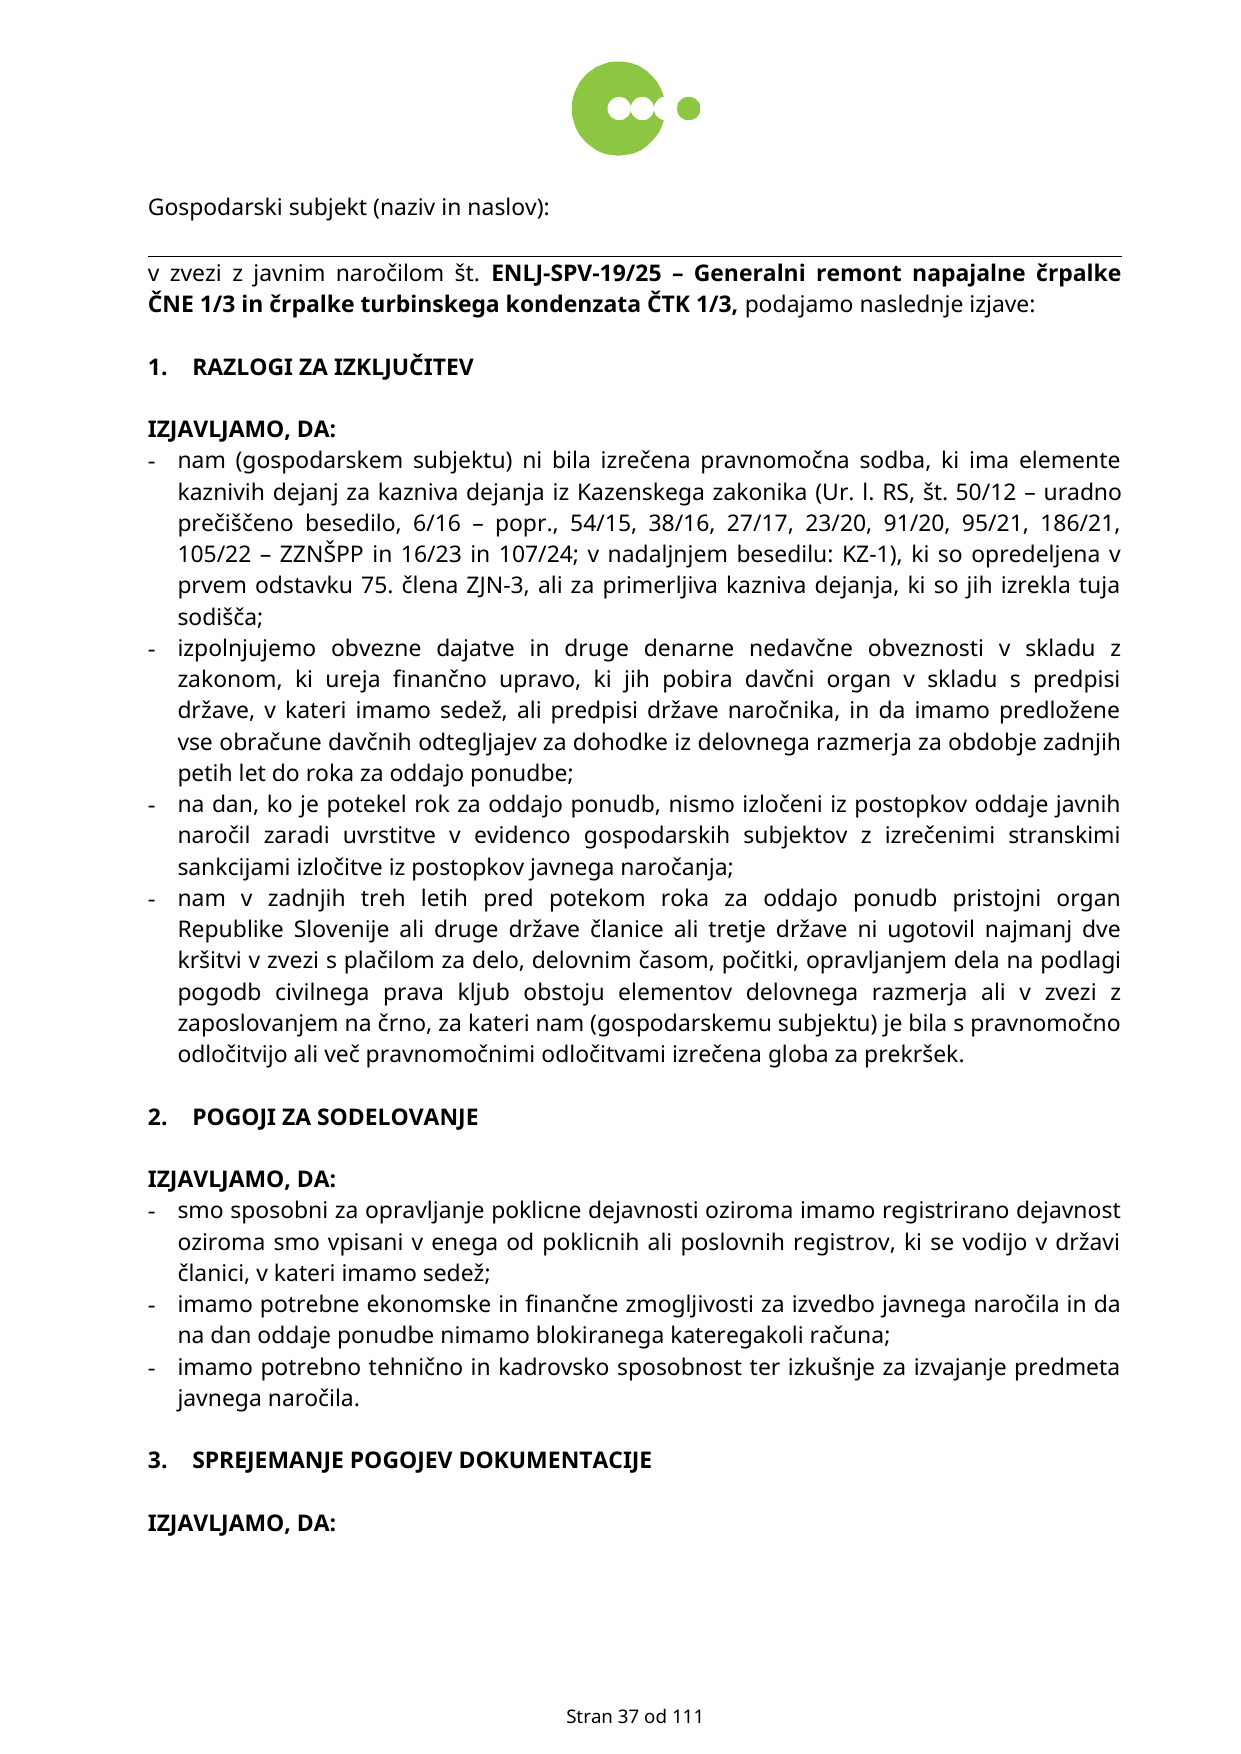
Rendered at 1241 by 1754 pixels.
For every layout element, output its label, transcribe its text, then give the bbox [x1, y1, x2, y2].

list nam v zadnjih treh letih pred potekom roka za oddajo ponudb pristojni organ Republike Slovenije ali druge države članice ali tretje države ni ugotovil najmanj dve kršitvi v zvezi s plačilom za delo, delovnim časom, počitki, opravljanjem dela na podlagi pogodb civilnega prava kljub obstoju elementov delovnega razmerja ali v zvezi z zaposlovanjem na črno, za kateri nam (gospodarskemu subjektu) je bila s pravnomočno odločitvijo ali več pravnomočnimi odločitvami izrečena globa za prekršek. [148, 882, 1122, 1069]
list imamo potrebne ekonomske in finančne zmogljivosti za izvedbo javnega naročila in da na dan oddaje ponudbe nimamo blokiranega kateregakoli računa; [148, 1288, 1122, 1351]
list SPREJEMANJE POGOJEV DOKUMENTACIJE [148, 1444, 1122, 1476]
text Gospodarski subjekt (naziv in naslov): [148, 191, 1122, 222]
list RAZLOGI ZA IZKLJUČITEV [148, 351, 1122, 382]
list na dan, ko je potekel rok za oddajo ponudb, nismo izločeni iz postopkov oddaje javnih naročil zaradi uvrstitve v evidenco gospodarskih subjektov z izrečenimi stranskimi sankcijami izločitve iz postopkov javnega naročanja; [148, 788, 1122, 882]
text IZJAVLJAMO, DA: [148, 1507, 1122, 1538]
list POGOJI ZA SODELOVANJE [148, 1101, 1122, 1132]
text v zvezi z javnim naročilom št. ENLJ-SPV-19/25 – Generalni remont napajalne črpalke ČNE 1/3 in črpalke turbinskega kondenzata ČTK 1/3, podajamo naslednje izjave: [148, 257, 1122, 319]
list nam (gospodarskem subjektu) ni bila izrečena pravnomočna sodba, ki ima elemente kaznivih dejanj za kazniva dejanja iz Kazenskega zakonika (Ur. l. RS, št. 50/12 – uradno prečiščeno besedilo, 6/16 – popr., 54/15, 38/16, 27/17, 23/20, 91/20, 95/21, 186/21, 105/22 – ZZNŠPP in 16/23 in 107/24; v nadaljnjem besedilu: KZ-1), ki so opredeljena v prvem odstavku 75. člena ZJN-3, ali za primerljiva kazniva dejanja, ki so jih izrekla tuja sodišča; [148, 444, 1122, 632]
list imamo potrebno tehnično in kadrovsko sposobnost ter izkušnje za izvajanje predmeta javnega naročila. [148, 1351, 1122, 1413]
text IZJAVLJAMO, DA: [148, 1163, 1122, 1194]
list smo sposobni za opravljanje poklicne dejavnosti oziroma imamo registrirano dejavnost oziroma smo vpisani v enega od poklicnih ali poslovnih registrov, ki se vodijo v državi članici, v kateri imamo sedež; [148, 1194, 1122, 1288]
list izpolnjujemo obvezne dajatve in druge denarne nedavčne obveznosti v skladu z zakonom, ki ureja finančno upravo, ki jih pobira davčni organ v skladu s predpisi države, v kateri imamo sedež, ali predpisi države naročnika, in da imamo predložene vse obračune davčnih odtegljajev za dohodke iz delovnega razmerja za obdobje zadnjih petih let do roka za oddajo ponudbe; [148, 632, 1122, 788]
text IZJAVLJAMO, DA: [148, 413, 1122, 444]
